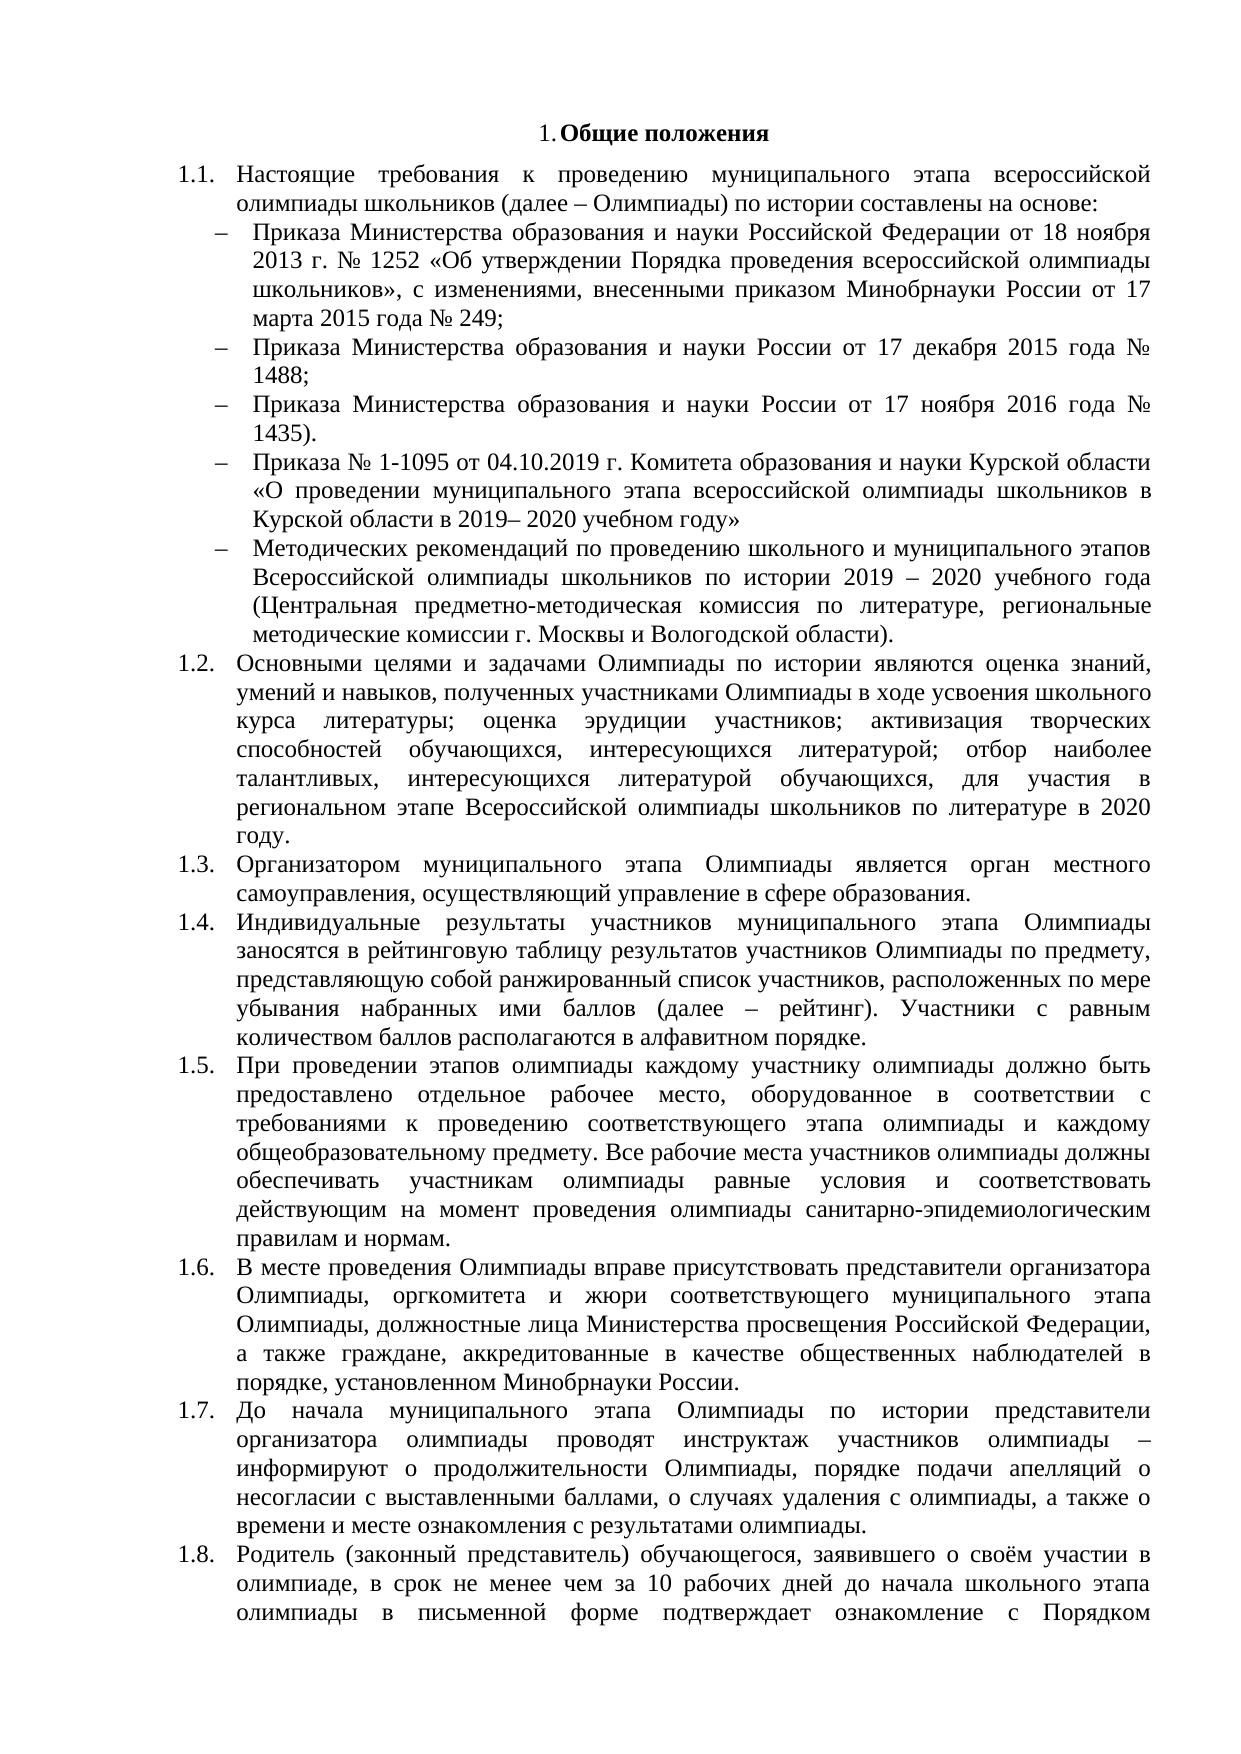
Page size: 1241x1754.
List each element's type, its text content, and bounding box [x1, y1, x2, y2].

list Приказа № 1-1095 от 04.10.2019 г. Комитета образования и науки Курской области «О проведении муниципального этапа всероссийской олимпиады школьников в Курской области в 2019– 2020 учебном году» [599, 447, 1152, 476]
list Приказа Министерства образования и науки России от 17 ноября 2016 года № 1435). [215, 389, 1152, 447]
list Приказа № 1-1095 от 04.10.2019 г. Комитета образования и науки Курской области «О проведении муниципального этапа всероссийской олимпиады школьников в Курской области в 2019– 2020 учебном году» [728, 504, 1152, 533]
list Основными целями и задачами Олимпиады по истории являются оценка знаний, умений и навыков, полученных участниками Олимпиады в ходе усвоения школьного курса литературы; оценка эрудиции участников; активизация творческих способностей обучающихся, интересующихся литературой; отбор наиболее талантливых, интересующихся литературой обучающихся, для участия в региональном этапе Всероссийской олимпиады школьников по литературе в 2020 году. [177, 648, 1152, 849]
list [177, 1539, 1152, 1626]
list Настоящие требования к проведению муниципального этапа всероссийской олимпиады школьников (далее – Олимпиады) по истории составлены на основе: [177, 159, 1152, 217]
list При проведении этапов олимпиады каждому участнику олимпиады должно быть предоставлено отдельное рабочее место, оборудованное в соответствии с требованиями к проведению соответствующего этапа олимпиады и каждому общеобразовательному предмету. Все рабочие места участников олимпиады должны обеспечивать участникам олимпиады равные условия и соответствовать действующим на момент проведения олимпиады санитарно-эпидемиологическим правилам и нормам. [177, 1051, 1152, 1252]
list Индивидуальные результаты участников муниципального этапа Олимпиады заносятся в рейтинговую таблицу результатов участников Олимпиады по предмету, представляющую собой ранжированный список участников, расположенных по мере убывания набранных ими баллов (далее – рейтинг). Участники с равным количеством баллов располагаются в алфавитном порядке. [177, 907, 1152, 1051]
list В месте проведения Олимпиады вправе присутствовать представители организатора Олимпиады, оргкомитета и жюри соответствующего муниципального этапа Олимпиады, должностные лица Министерства просвещения Российской Федерации, а также граждане, аккредитованные в качестве общественных наблюдателей в порядке, установленном Минобрнауки России. [177, 1252, 1152, 1396]
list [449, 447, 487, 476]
list Организатором муниципального этапа Олимпиады является орган местного самоуправления, осуществляющий управление в сфере образования. [177, 849, 1152, 907]
list До начала муниципального этапа Олимпиады по истории представители организатора олимпиады проводят инструктаж участников олимпиады – информируют о продолжительности Олимпиады, порядке подачи апелляций о несогласии с выставленными баллами, о случаях удаления с олимпиады, а также о времени и месте ознакомления с результатами олимпиады. [177, 1396, 1152, 1539]
list Общие положения [215, 118, 1093, 147]
list Приказа Министерства образования и науки Российской Федерации от 18 ноября . № 1252 «Об утверждении Порядка проведения всероссийской олимпиады школьников», с изменениями, внесенными приказом Минобрнауки России от 17 марта 2015 года № 249; [215, 217, 1152, 332]
list Приказа Министерства образования и науки России от 17 декабря 2015 года № 1488; [215, 332, 1152, 389]
list Методических рекомендаций по проведению школьного и муниципального этапов Всероссийской олимпиады школьников по истории 2019 – 2020 учебного года (Центральная предметно-методическая комиссия по литературе, региональные методические комиссии г. Москвы и Вологодской области). [215, 533, 1152, 648]
